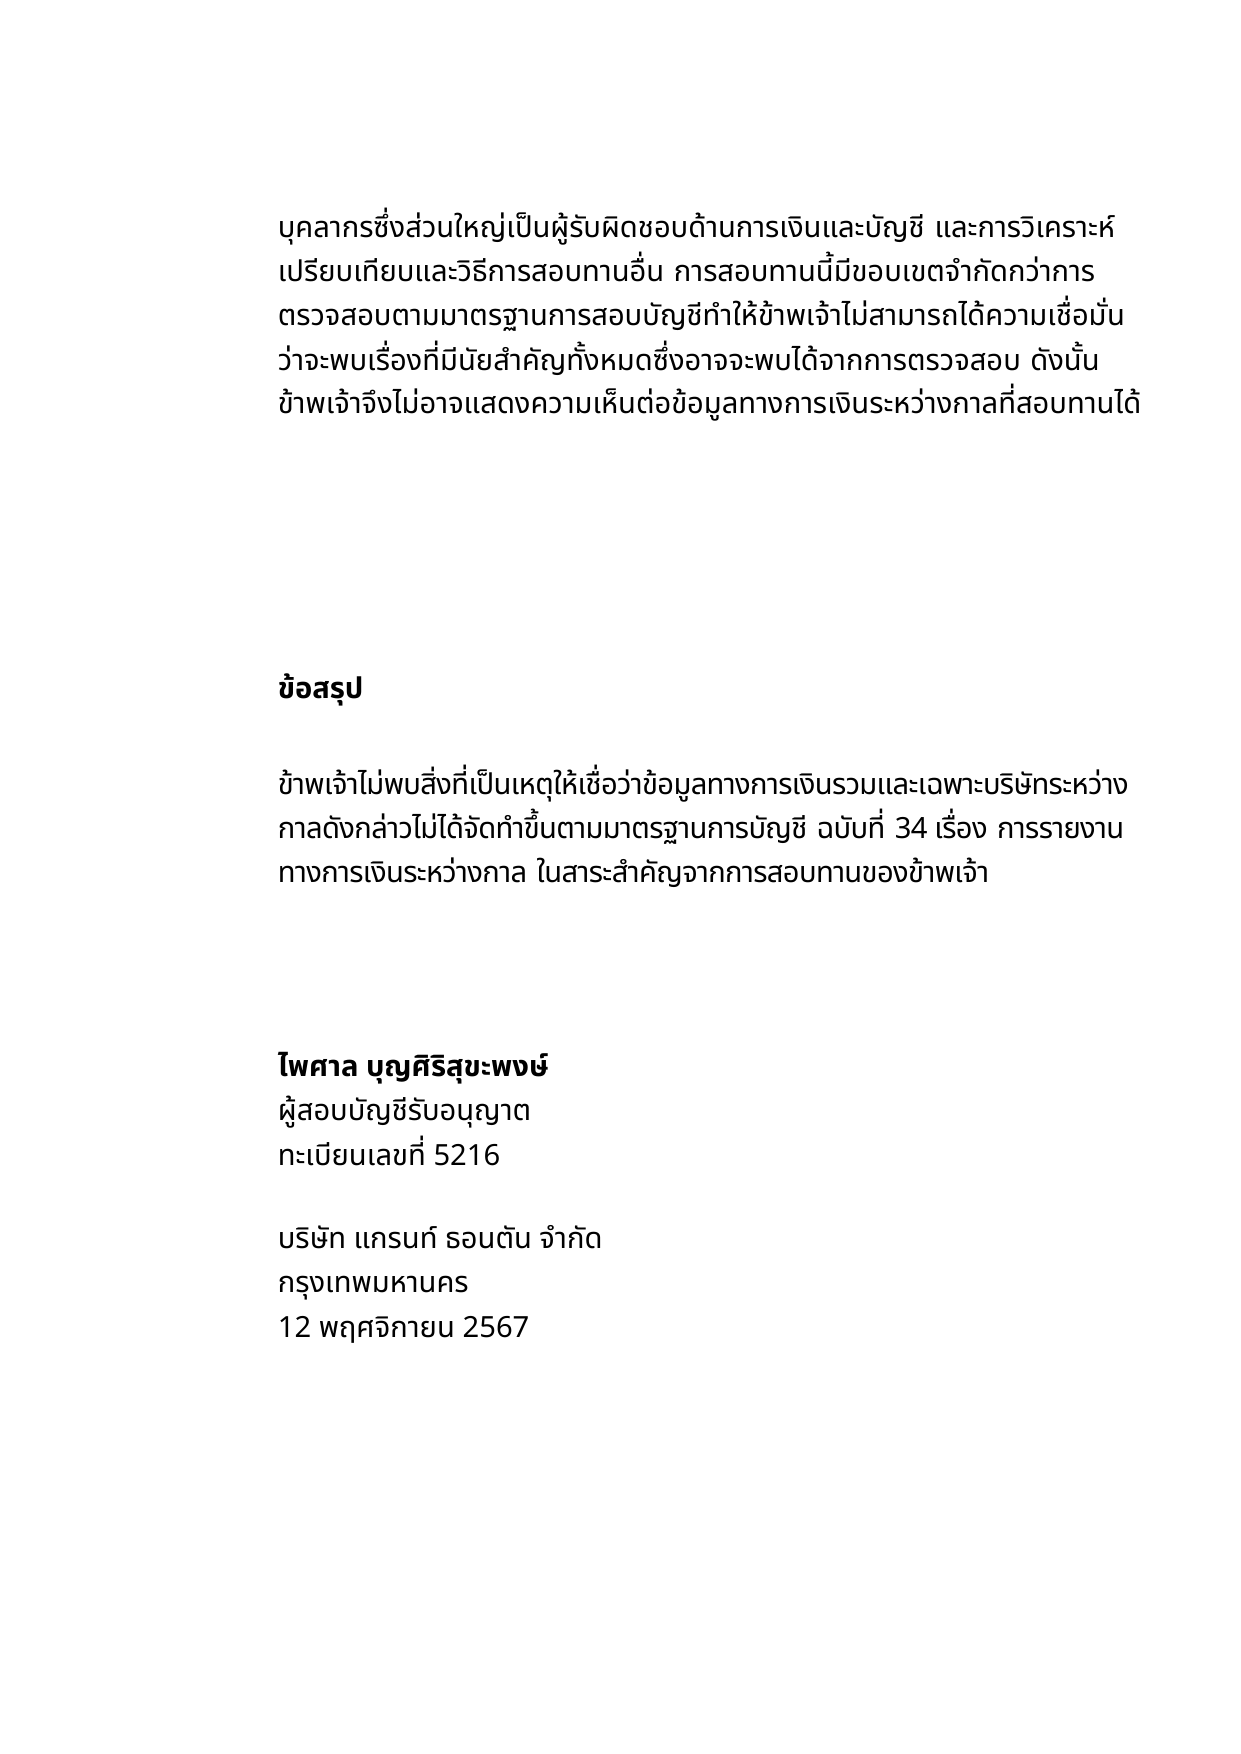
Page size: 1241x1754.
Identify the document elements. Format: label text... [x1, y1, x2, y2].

text กรุงเทพมหานคร [278, 1262, 1145, 1306]
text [278, 207, 1145, 427]
text ข้าพเจ้าไม่พบสิ่งที่เป็นเหตุให้เชื่อว่าข้อมูลทางการเงินรวมและเฉพาะบริษัทระหว่างกาลดังกล่าวไม่ได้จัดทำขึ้นตามมาตรฐานการบัญชี ฉบับที่ 34 เรื่อง การรายงานทางการเงินระหว่างกาล ในสาระสำคัญจากการสอบทานของข้าพเจ้า [278, 763, 1145, 896]
text ผู้สอบบัญชีรับอนุญาต [278, 1090, 1145, 1134]
text ข้อสรุป [278, 667, 1145, 711]
text 12 พฤศจิกายน 2567 [278, 1306, 1145, 1350]
text ทะเบียนเลขที่ 5216 [278, 1134, 1145, 1178]
text ไพศาล บุญศิริสุขะพงษ์ [278, 1046, 1145, 1090]
text บริษัท แกรนท์ ธอนตัน จำกัด [278, 1218, 1145, 1262]
